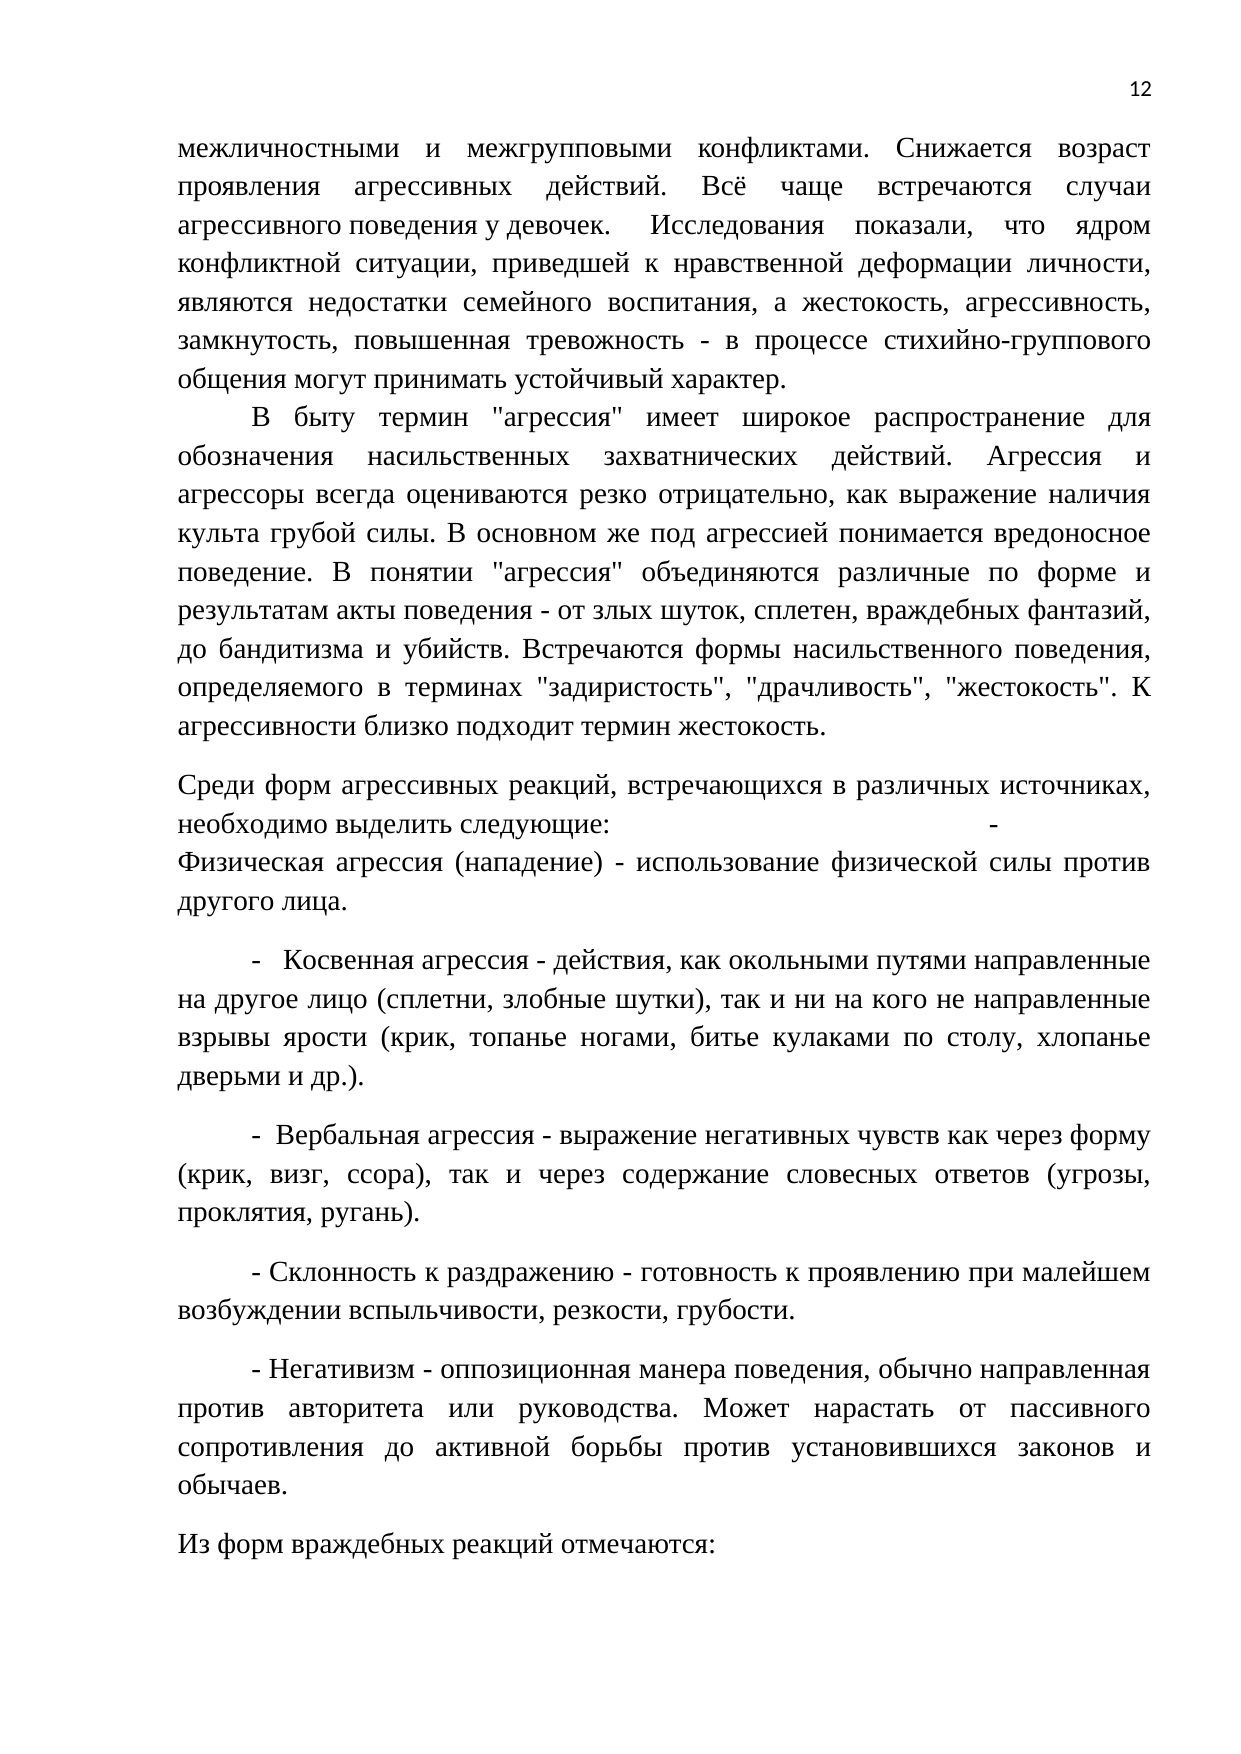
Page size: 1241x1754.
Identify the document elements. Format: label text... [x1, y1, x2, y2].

text Среди форм агрессивных реакций, встречающихся в различных источниках, необходимо выделить следующие: - Физическая агрессия (нападение) - использование физической силы против другого лица. [177, 767, 1152, 916]
text Из форм враждебных реакций отмечаются: [177, 1527, 1152, 1560]
text - Вербальная агрессия - выражение негативных чувств как через форму (крик, визг, ссора), так и через содержание словесных ответов (угрозы, проклятия, ругань). [177, 1117, 1152, 1228]
text - Косвенная агрессия - действия, как окольными путями направленные на другое лицо (сплетни, злобные шутки), так и ни на кого не направленные взрывы ярости (крик, топанье ногами, битье кулаками по столу, хлопанье дверьми и др.). [177, 942, 1152, 1091]
text - Склонность к раздражению - готовность к проявлению при малейшем возбуждении вспыльчивости, резкости, грубости. [177, 1254, 1152, 1326]
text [177, 130, 1152, 741]
text - Негативизм - оппозиционная манера поведения, обычно направленная против авторитета или руководства. Может нарастать от пассивного сопротивления до активной борьбы против установившихся законов и обычаев. [177, 1352, 1152, 1501]
